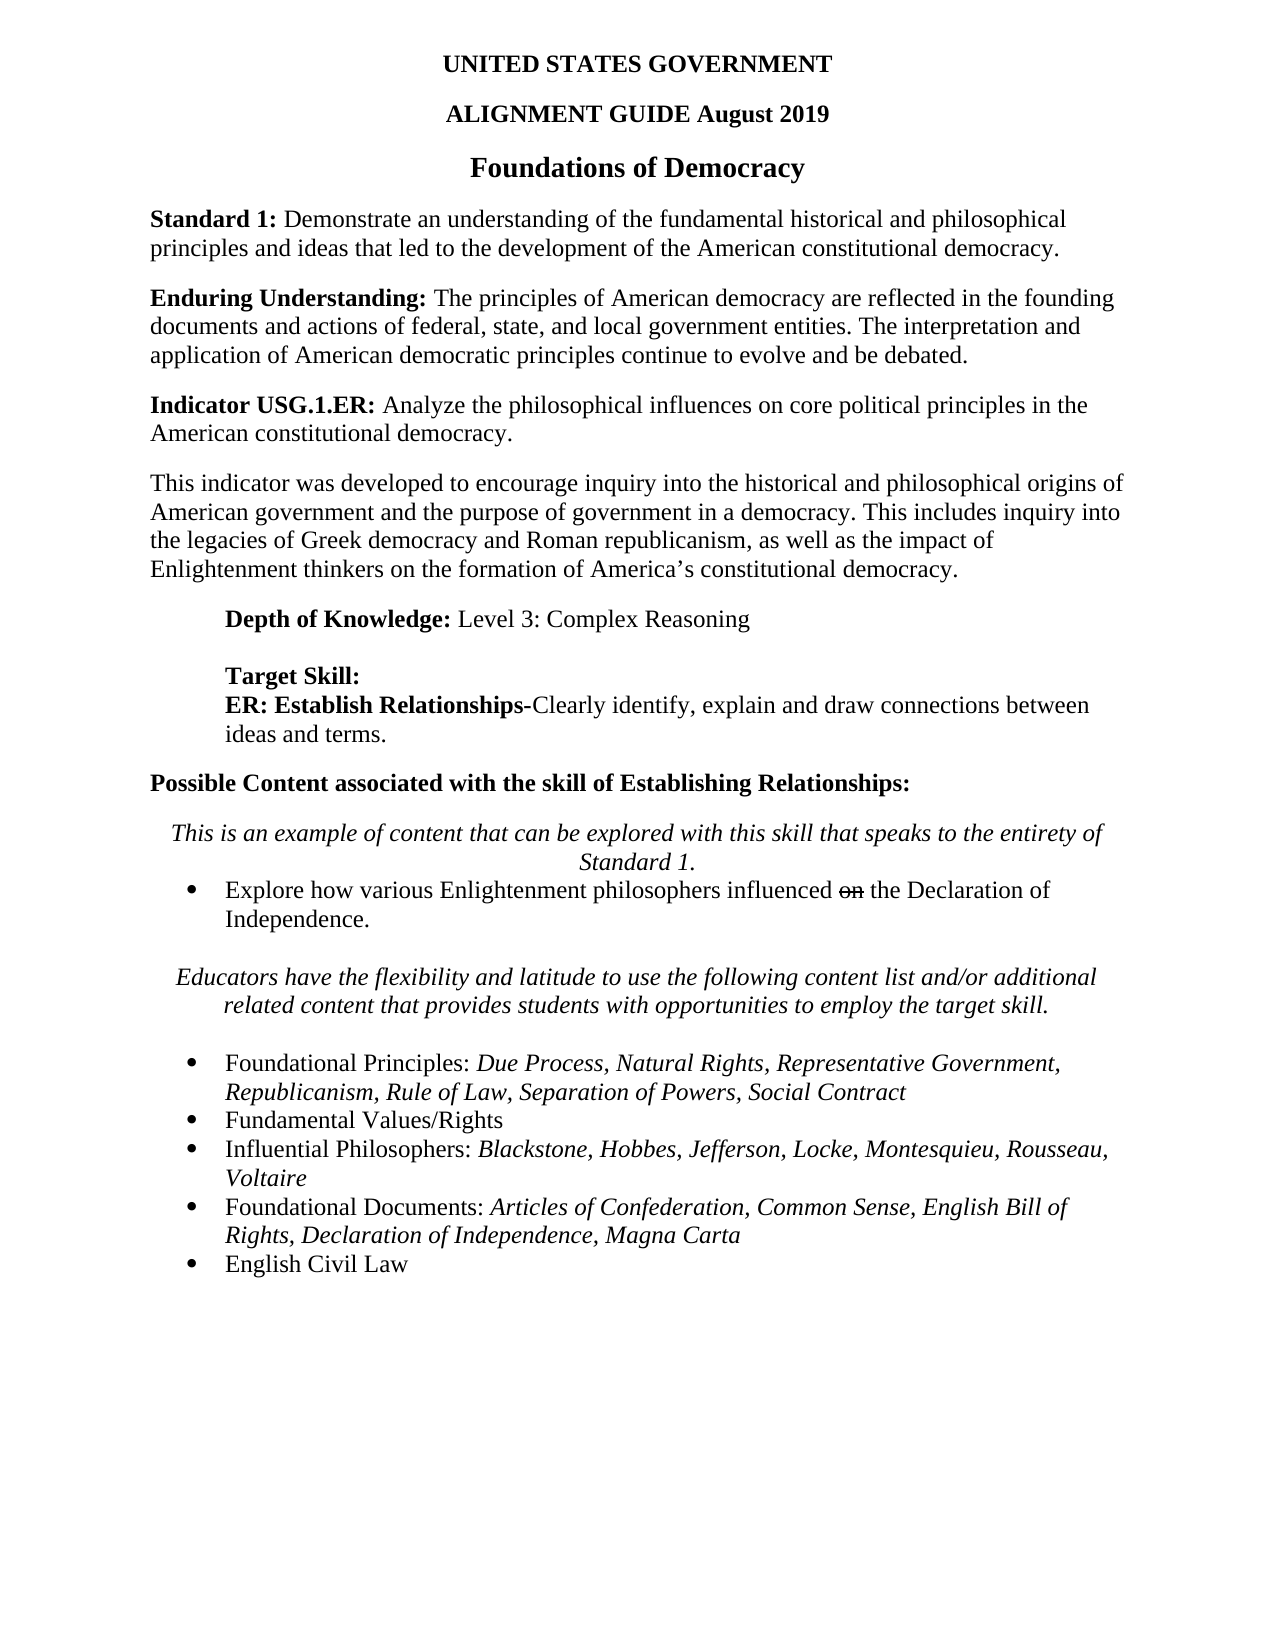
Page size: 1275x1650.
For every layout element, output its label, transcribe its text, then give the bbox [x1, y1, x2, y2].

text This is an example of content that can be explored with this skill that speaks to the entirety of Standard 1. [150, 818, 1125, 876]
list Foundational Principles: Due Process, Natural Rights, Representative Government, Republicanism, Rule of Law, Separation of Powers, Social Contract [187, 1048, 1125, 1106]
text Possible Content associated with the skill of Establishing Relationships: [150, 768, 1125, 797]
text Depth of Knowledge: Level 3: Complex Reasoning Target Skill: ER: Establish Relationships-Clearly identify, explain and draw connections between ideas and terms. [225, 604, 1125, 748]
text Indicator USG.1.ER: Analyze the philosophical influences on core political principles in the American constitutional democracy. [150, 390, 1125, 447]
text Standard 1: Demonstrate an understanding of the fundamental historical and philosophical principles and ideas that led to the development of the American constitutional democracy. [150, 204, 1125, 262]
list Fundamental Values/Rights [187, 1106, 1125, 1134]
list Explore how various Enlightenment philosophers influenced on the Declaration of Independence. [187, 876, 1125, 933]
text Educators have the flexibility and latitude to use the following content list and/or additional related content that provides students with opportunities to employ the target skill. [150, 962, 1125, 1019]
text Enduring Understanding: The principles of American democracy are reflected in the founding documents and actions of federal, state, and local government entities. The interpretation and application of American democratic principles continue to evolve and be debated. [150, 283, 1125, 369]
list Foundational Documents: Articles of Confederation, Common Sense, English Bill of Rights, Declaration of Independence, Magna Carta [187, 1192, 1125, 1249]
text Foundations of Democracy [150, 150, 1125, 183]
text This indicator was developed to encourage inquiry into the historical and philosophical origins of American government and the purpose of government in a democracy. This includes inquiry into the legacies of Greek democracy and Roman republicanism, as well as the impact of Enlightenment thinkers on the formation of America’s constitutional democracy. [150, 468, 1125, 583]
list English Civil Law [187, 1249, 1125, 1278]
list Influential Philosophers: Blackstone, Hobbes, Jefferson, Locke, Montesquieu, Rousseau, Voltaire [187, 1134, 1125, 1192]
